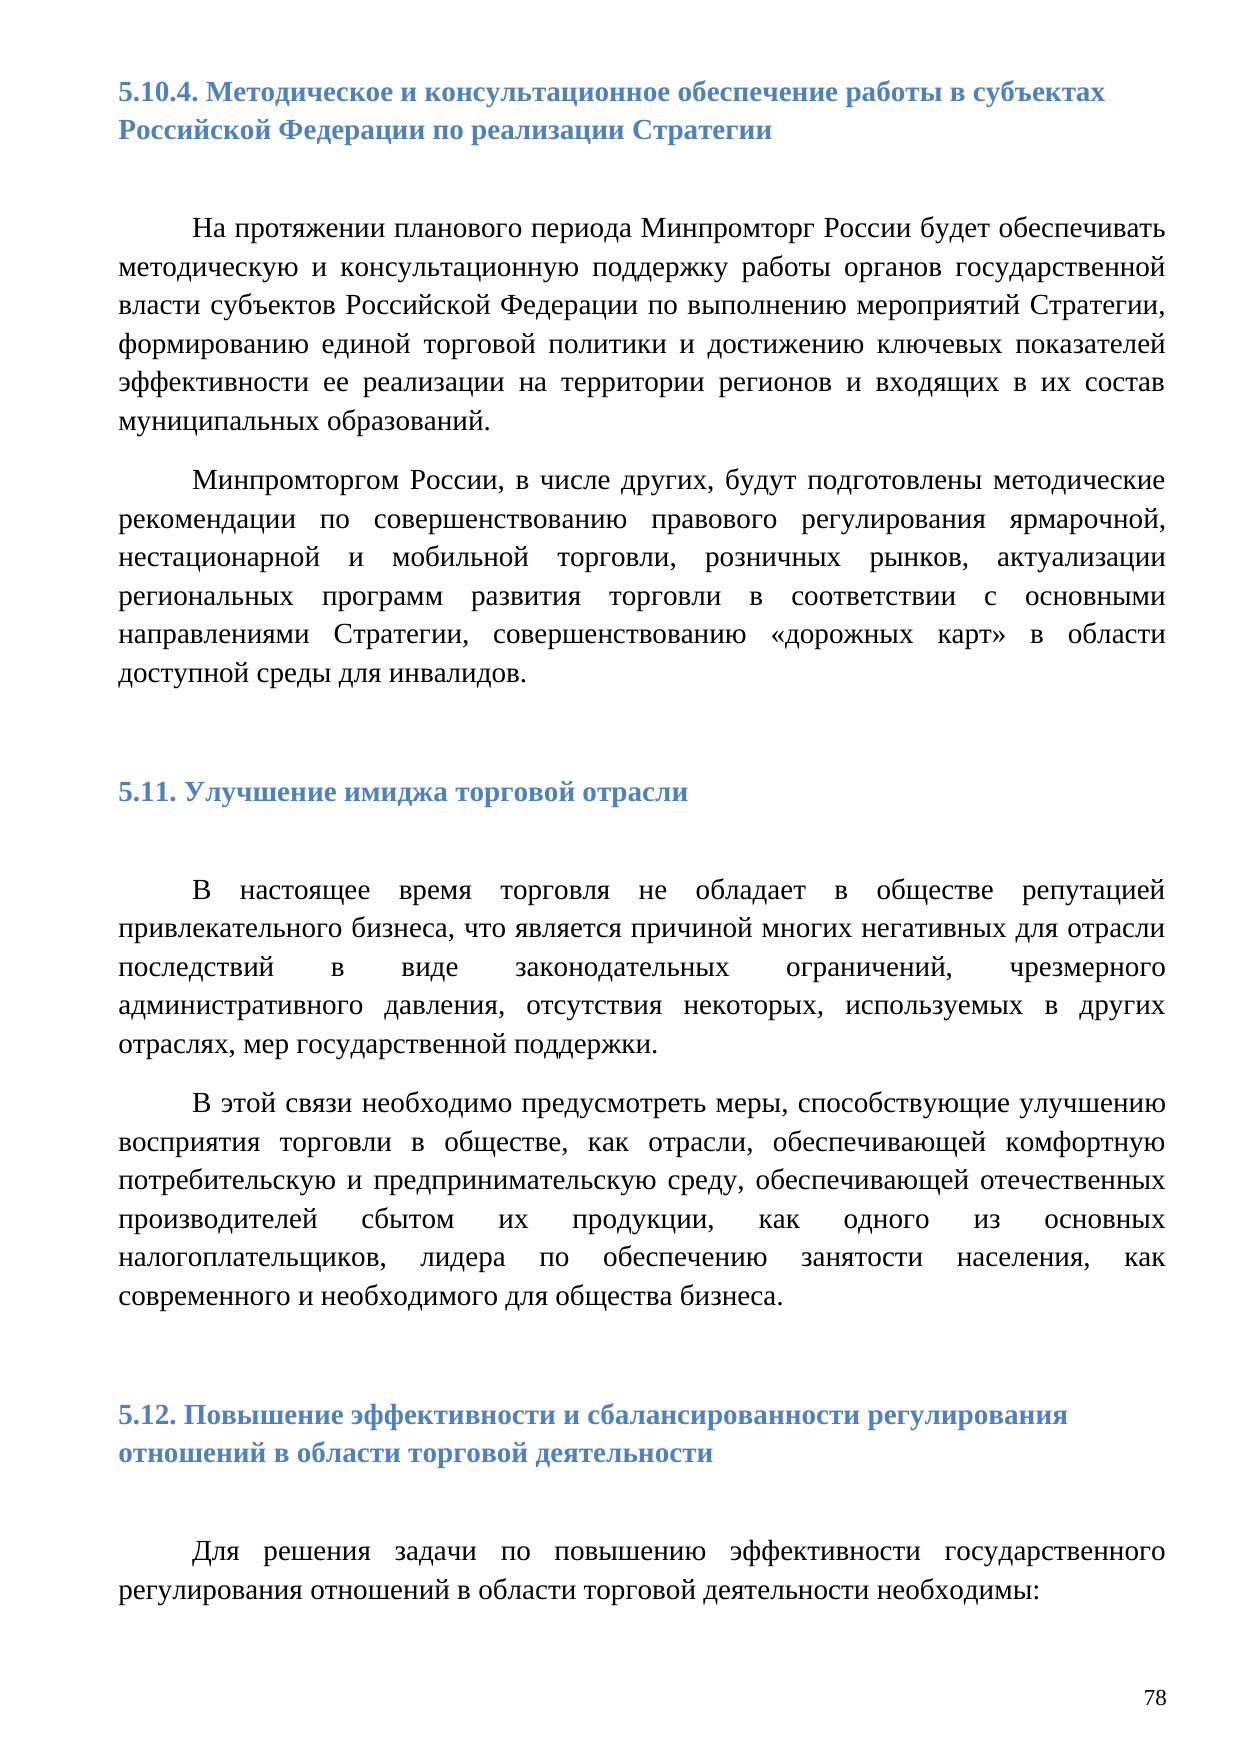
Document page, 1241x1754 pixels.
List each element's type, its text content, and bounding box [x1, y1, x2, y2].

text Для решения задачи по повышению эффективности государственного регулирования отношений в области торговой деятельности необходимы: [118, 1533, 1167, 1605]
text Минпромторгом России, в числе других, будут подготовлены методические рекомендации по совершенствованию правового регулирования ярмарочной, нестационарной и мобильной торговли, розничных рынков, актуализации региональных программ развития торговли в соответствии с основными направлениями Стратегии, совершенствованию «дорожных карт» в области доступной среды для инвалидов. [118, 462, 1167, 689]
text На протяжении планового периода Минпромторг России будет обеспечивать методическую и консультационную поддержку работы органов государственной власти субъектов Российской Федерации по выполнению мероприятий Стратегии, формированию единой торговой политики и достижению ключевых показателей эффективности ее реализации на территории регионов и входящих в их состав муниципальных образований. [118, 210, 1167, 437]
subtitle 5.10.4. Методическое и консультационное обеспечение работы в субъектах Российской Федерации по реализации Стратегии [118, 74, 1167, 146]
text В настоящее время торговля не обладает в обществе репутацией привлекательного бизнеса, что является причиной многих негативных для отрасли последствий в виде законодательных ограничений, чрезмерного административного давления, отсутствия некоторых, используемых в других отраслях, мер государственной поддержки. [118, 872, 1167, 1059]
subtitle 5.12. Повышение эффективности и сбалансированности регулирования отношений в области торговой деятельности [118, 1397, 1167, 1469]
text В этой связи необходимо предусмотреть меры, способствующие улучшению восприятия торговли в обществе, как отрасли, обеспечивающей комфортную потребительскую и предпринимательскую среду, обеспечивающей отечественных производителей сбытом их продукции, как одного из основных налогоплательщиков, лидера по обеспечению занятости населения, как современного и необходимого для общества бизнеса. [118, 1085, 1167, 1312]
subtitle 5.11. Улучшение имиджа торговой отрасли [118, 774, 1167, 807]
